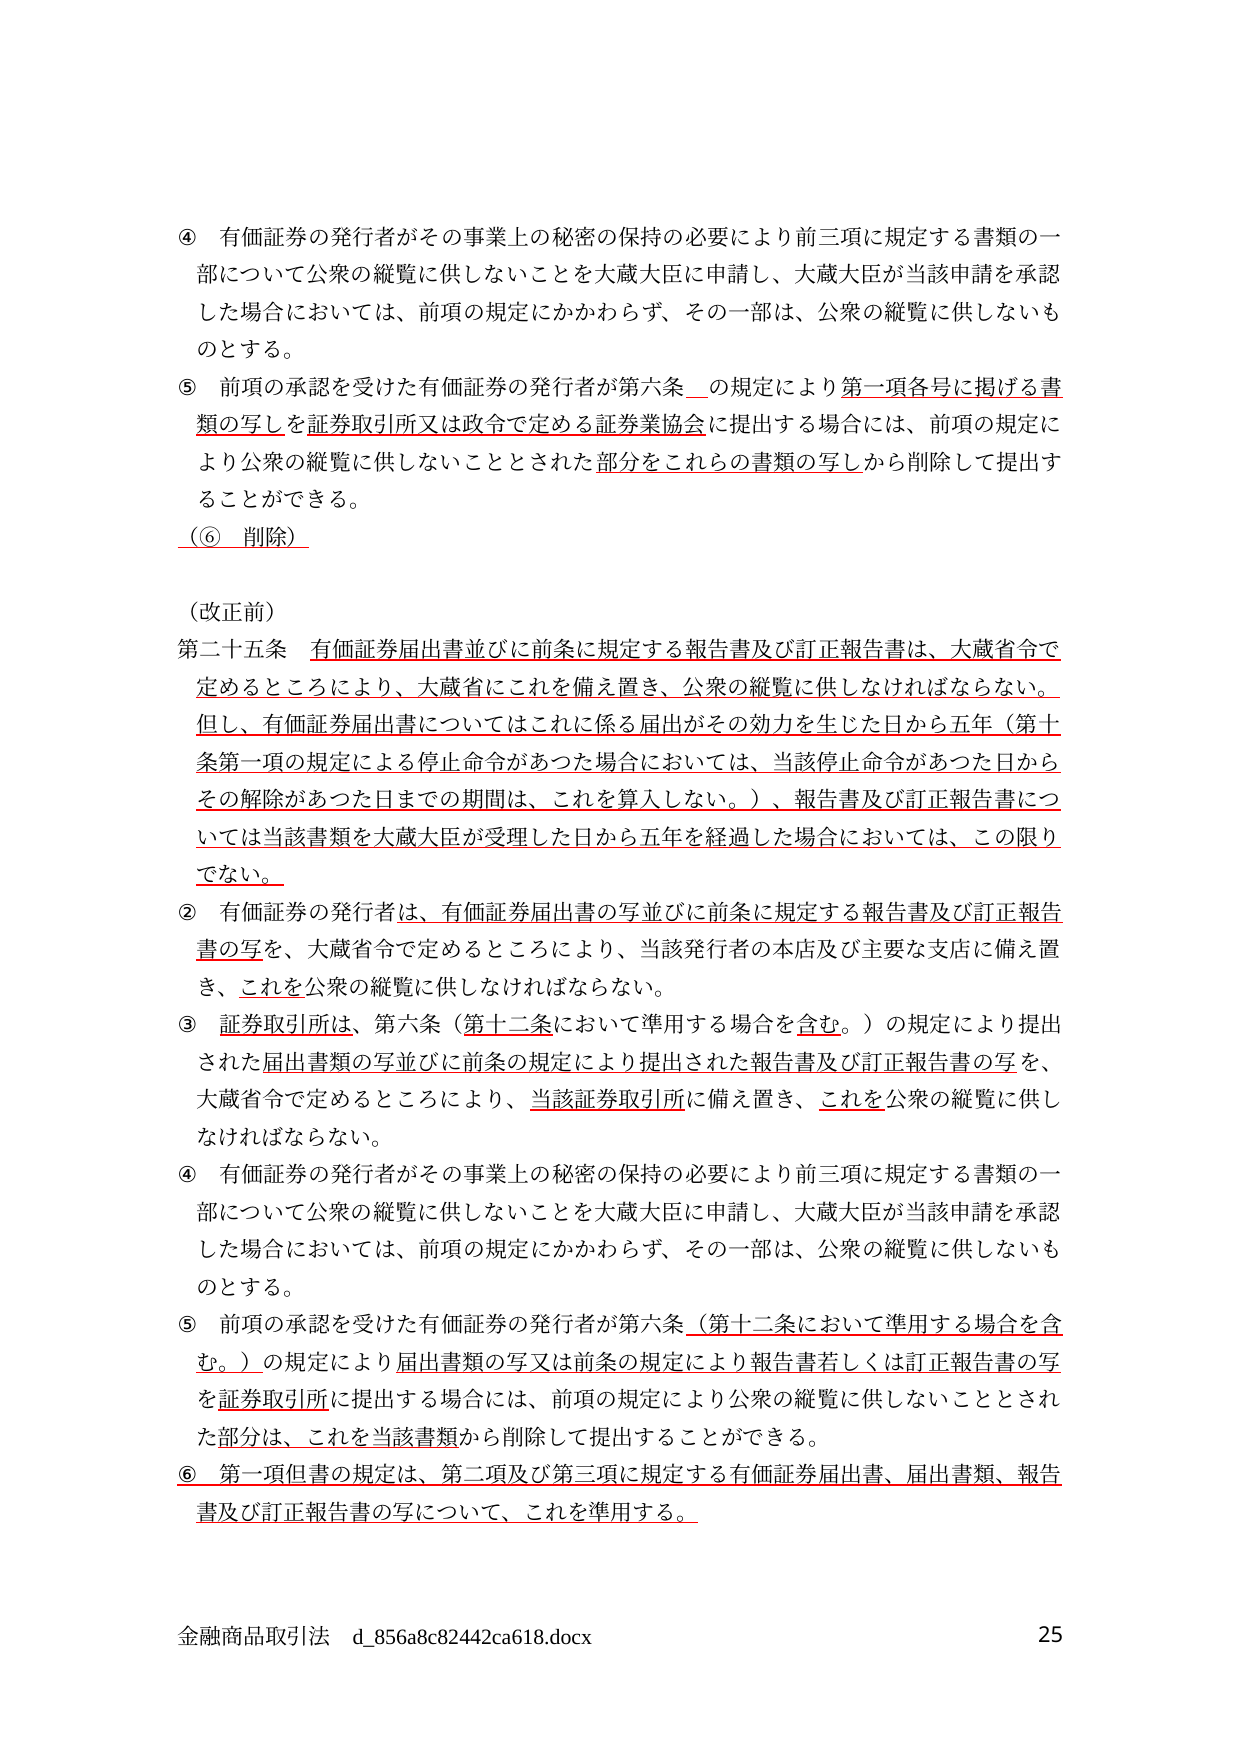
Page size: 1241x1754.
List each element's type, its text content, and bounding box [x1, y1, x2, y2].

text ⑤ 前項の承認を受けた有価証券の発行者が第六条（第十二条において準用する場合を含む。）の規定により届出書類の写又は前条の規定により報告書若しくは訂正報告書の写を証券取引所に提出する場合には、前項の規定により公衆の縦覧に供しないこととされた部分は、これを当該書類から削除して提出することができる。 [177, 1304, 1063, 1454]
text （改正前） [177, 592, 1063, 629]
text ⑤ 前項の承認を受けた有価証券の発行者が第六条 の規定により第一項各号に掲げる書類の写しを証券取引所又は政令で定める証券業協会に提出する場合には、前項の規定により公衆の縦覧に供しないこととされた部分をこれらの書類の写しから削除して提出することができる。 [177, 367, 1063, 517]
text ⑥ 第一項但書の規定は、第二項及び第三項に規定する有価証券届出書、届出書類、報告書及び訂正報告書の写について、これを準用する。 [177, 1454, 1063, 1529]
text ③ 証券取引所は、第六条（第十二条において準用する場合を含む。）の規定により提出された届出書類の写並びに前条の規定により提出された報告書及び訂正報告書の写を、大蔵省令で定めるところにより、当該証券取引所に備え置き、これを公衆の縦覧に供しなければならない。 [177, 1004, 1063, 1154]
text （⑥ 削除） [177, 517, 1063, 554]
text ④ 有価証券の発行者がその事業上の秘密の保持の必要により前三項に規定する書類の一部について公衆の縦覧に供しないことを大蔵大臣に申請し、大蔵大臣が当該申請を承認した場合においては、前項の規定にかかわらず、その一部は、公衆の縦覧に供しないものとする。 [177, 1154, 1063, 1304]
text ④ 有価証券の発行者がその事業上の秘密の保持の必要により前三項に規定する書類の一部について公衆の縦覧に供しないことを大蔵大臣に申請し、大蔵大臣が当該申請を承認した場合においては、前項の規定にかかわらず、その一部は、公衆の縦覧に供しないものとする。 [177, 217, 1063, 367]
text 第二十五条 有価証券届出書並びに前条に規定する報告書及び訂正報告書は、大蔵省令で定めるところにより、大蔵省にこれを備え置き、公衆の縦覧に供しなければならない。但し、有価証券届出書についてはこれに係る届出がその効力を生じた日から五年（第十条第一項の規定による停止命令があつた場合においては、当該停止命令があつた日からその解除があつた日までの期間は、これを算入しない。）、報告書及び訂正報告書については当該書類を大蔵大臣が受理した日から五年を経過した場合においては、この限りでない。 [177, 629, 1063, 892]
text ② 有価証券の発行者は、有価証券届出書の写並びに前条に規定する報告書及び訂正報告書の写を、大蔵省令で定めるところにより、当該発行者の本店及び主要な支店に備え置き、これを公衆の縦覧に供しなければならない。 [177, 892, 1063, 1004]
